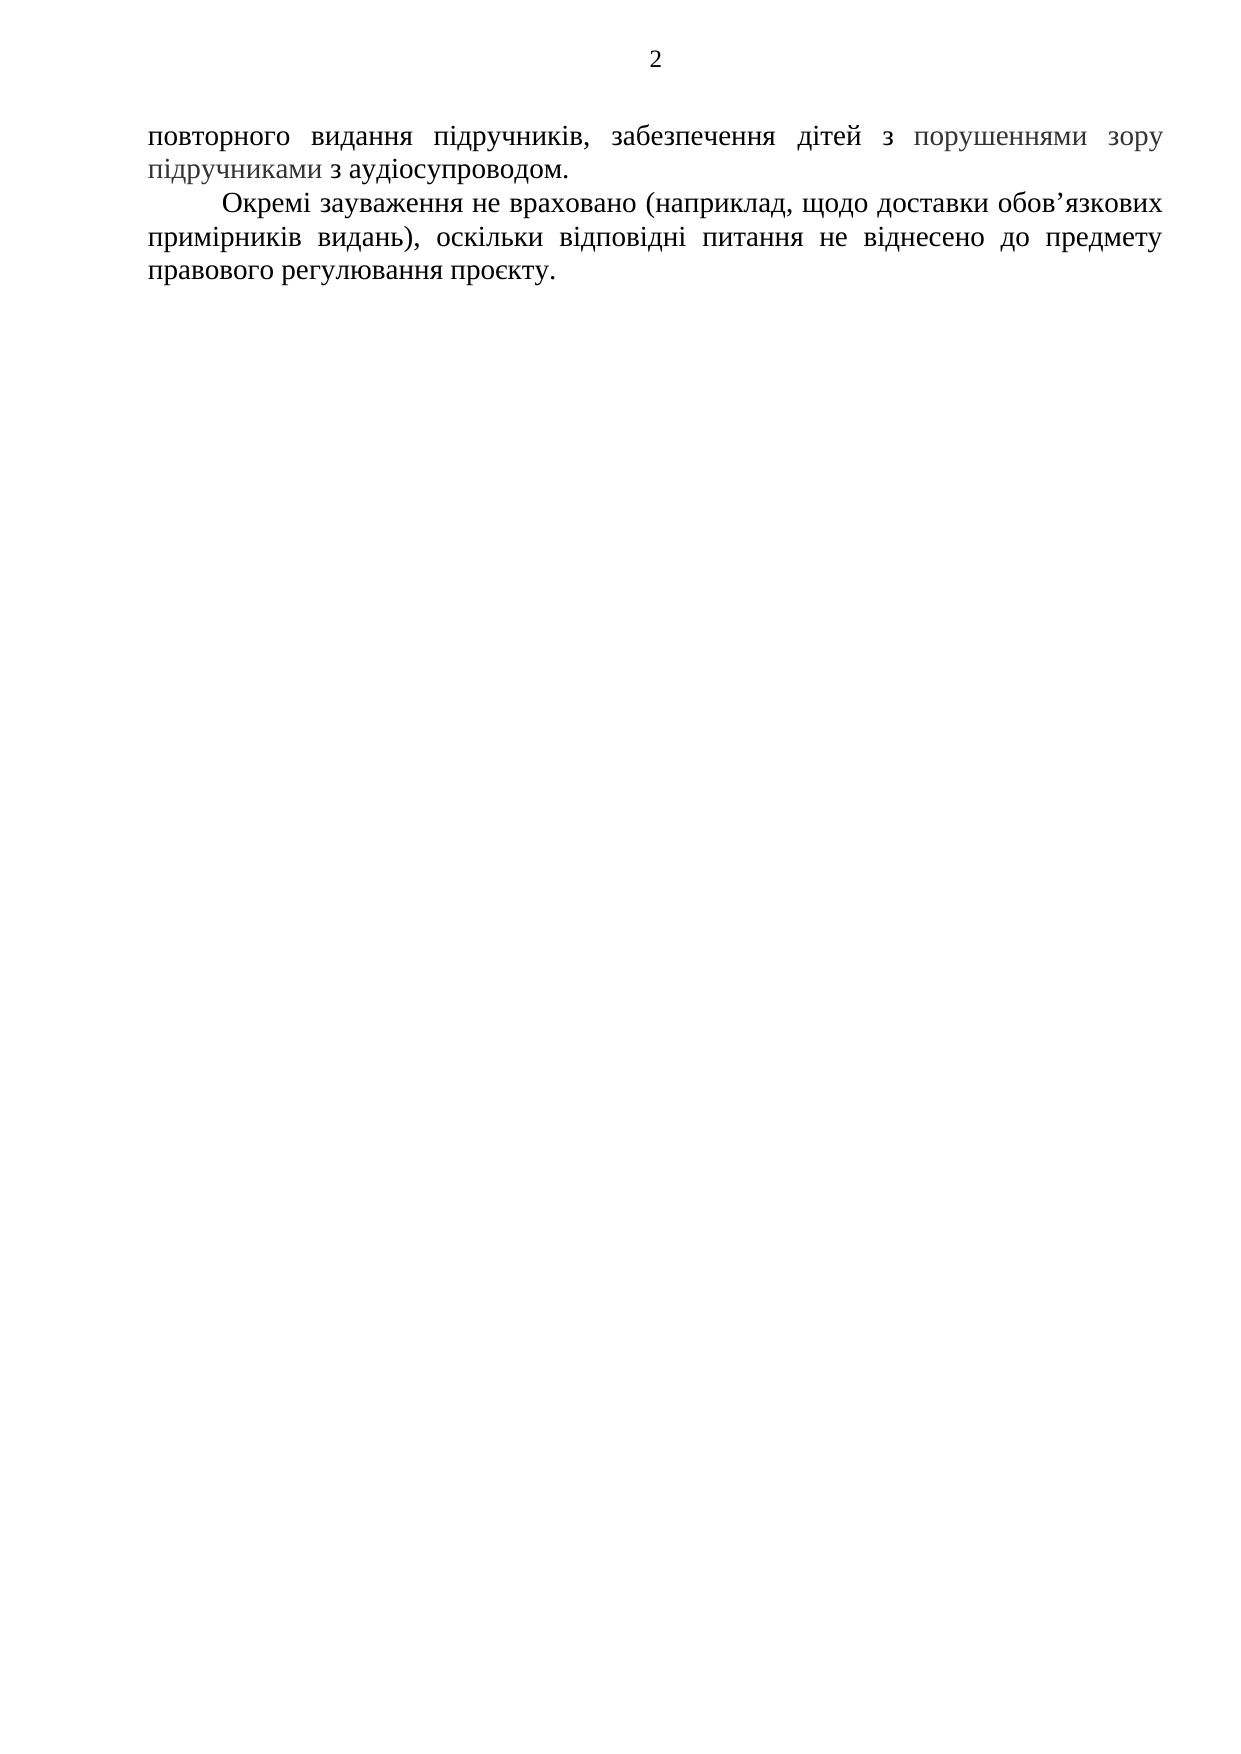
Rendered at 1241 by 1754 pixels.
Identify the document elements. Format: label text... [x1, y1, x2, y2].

text Окремі зауваження не враховано (наприклад, щодо доставки обов’язкових примірників видань), оскільки відповідні питання не віднесено до предмету правового регулювання проєкту. [148, 185, 1163, 286]
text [148, 118, 1163, 185]
